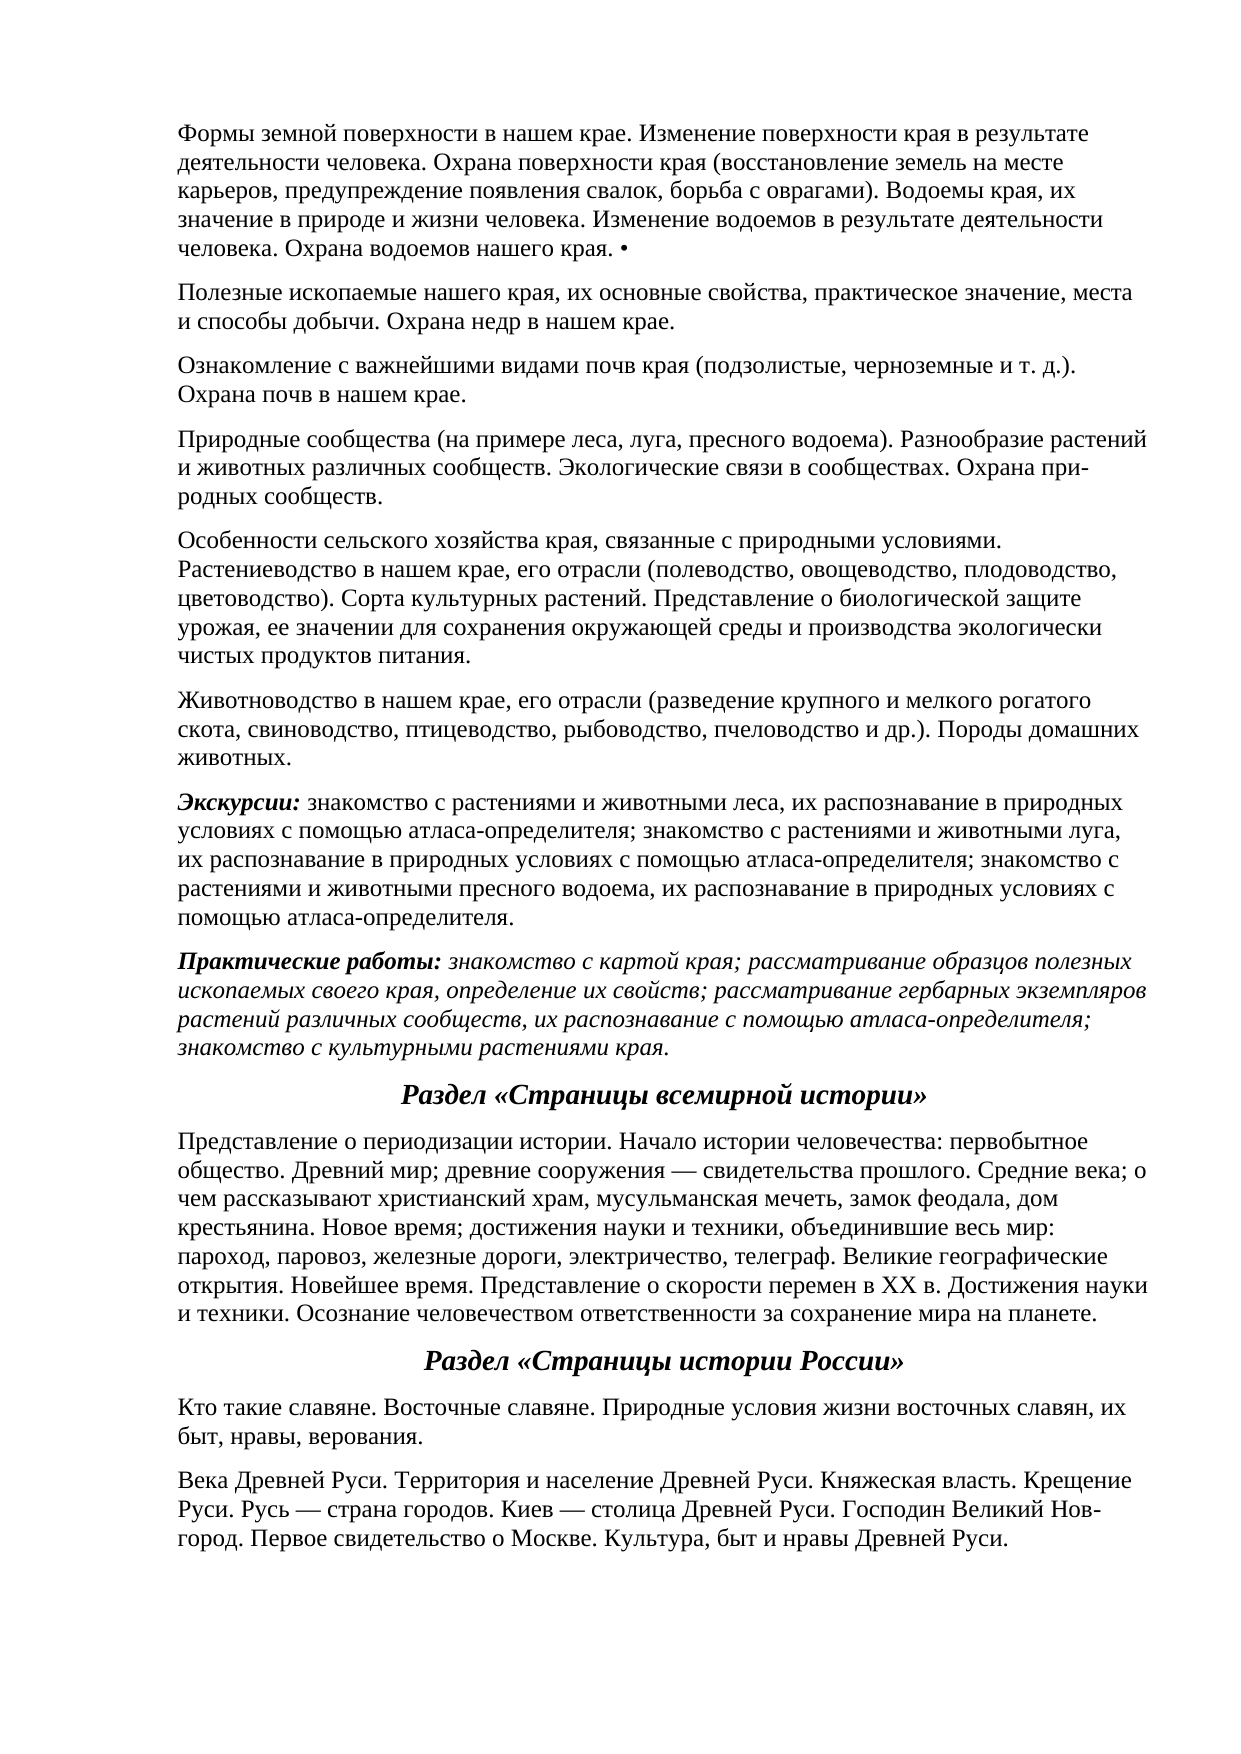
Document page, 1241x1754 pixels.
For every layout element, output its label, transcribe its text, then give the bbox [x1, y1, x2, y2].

text Особенности сельского хозяйства края, связанные с природными условиями. Растениеводство в нашем крае, его отрасли (полеводство, овощеводство, плодоводство, цветоводство). Сорта культурных растений. Представление о биологической защите урожая, ее значении для сохранения окружающей среды и производства экологически чистых продуктов питания. [177, 526, 1152, 669]
text Века Древней Руси. Территория и население Древней Руси. Княжеская власть. Крещение Руси. Русь — страна городов. Киев — столица Древней Руси. Господин Великий Новгород. Первое свидетельство о Москве. Культура, быт и нравы Древней Руси. [177, 1465, 1152, 1551]
text Кто такие славяне. Восточные славяне. Природные условия жизни восточных славян, их быт, нравы, верования. [177, 1392, 1152, 1449]
text Природные сообщества (на примере леса, луга, пресного водоема). Разнообразие растений и животных различных сообществ. Экологические связи в сообществах. Охрана природных сообществ. [177, 424, 1152, 510]
text Животноводство в нашем крае, его отрасли (разведение крупного и мелкого рогатого скота, свиноводство, птицеводство, рыбоводство, пчеловодство и др.). Породы домашних животных. [177, 685, 1152, 771]
text Ознакомление с важнейшими видами почв края (подзолистые, черноземные и т. д.). Охрана почв в нашем крае. [177, 351, 1152, 408]
text Раздел «Страницы всемирной истории» [177, 1077, 1152, 1110]
text Полезные ископаемые нашего края, их основные свойства, практическое значение, места и способы добычи. Охрана недр в нашем крае. [177, 277, 1152, 335]
text Формы земной поверхности в нашем крае. Изменение поверхности края в результате деятельности человека. Охрана поверхности края (восстановление земель на месте карьеров, предупреждение появления свалок, борьба с оврагами). Водоемы края, их значение в природе и жизни человека. Изменение водоемов в результате деятельности человека. Охрана водоемов нашего края. • [177, 118, 1152, 262]
text Практические работы: знакомство с картой края; рассматривание образцов полезных ископаемых своего края, определение их свойств; рассматривание гербарных экземпляров растений различных сообществ, их распознавание с помощью атласа-определителя; знакомство с культурными растениями края. [177, 946, 1152, 1061]
text Экскурсии: знакомство с растениями и животными леса, их распознавание в природных условиях с помощью атласа-определителя; знакомство с растениями и животными луга, их распознавание в природных условиях с помощью атласа-определителя; знакомство с растениями и животными пресного водоема, их распознавание в природных условиях с помощью атласа-определителя. [177, 787, 1152, 931]
text Раздел «Страницы истории России» [177, 1343, 1152, 1376]
text Представление о периодизации истории. Начало истории человечества: первобытное общество. Древний мир; древние сооружения — свидетельства прошлого. Средние века; о чем рассказывают христианский храм, мусульманская мечеть, замок феодала, дом крестьянина. Новое время; достижения науки и техники, объединившие весь мир: пароход, паровоз, железные дороги, электричество, телеграф. Великие географические открытия. Новейшее время. Представление о скорости перемен в XX в. Достижения науки и техники. Осознание человечеством ответственности за сохранение мира на планете. [177, 1126, 1152, 1327]
